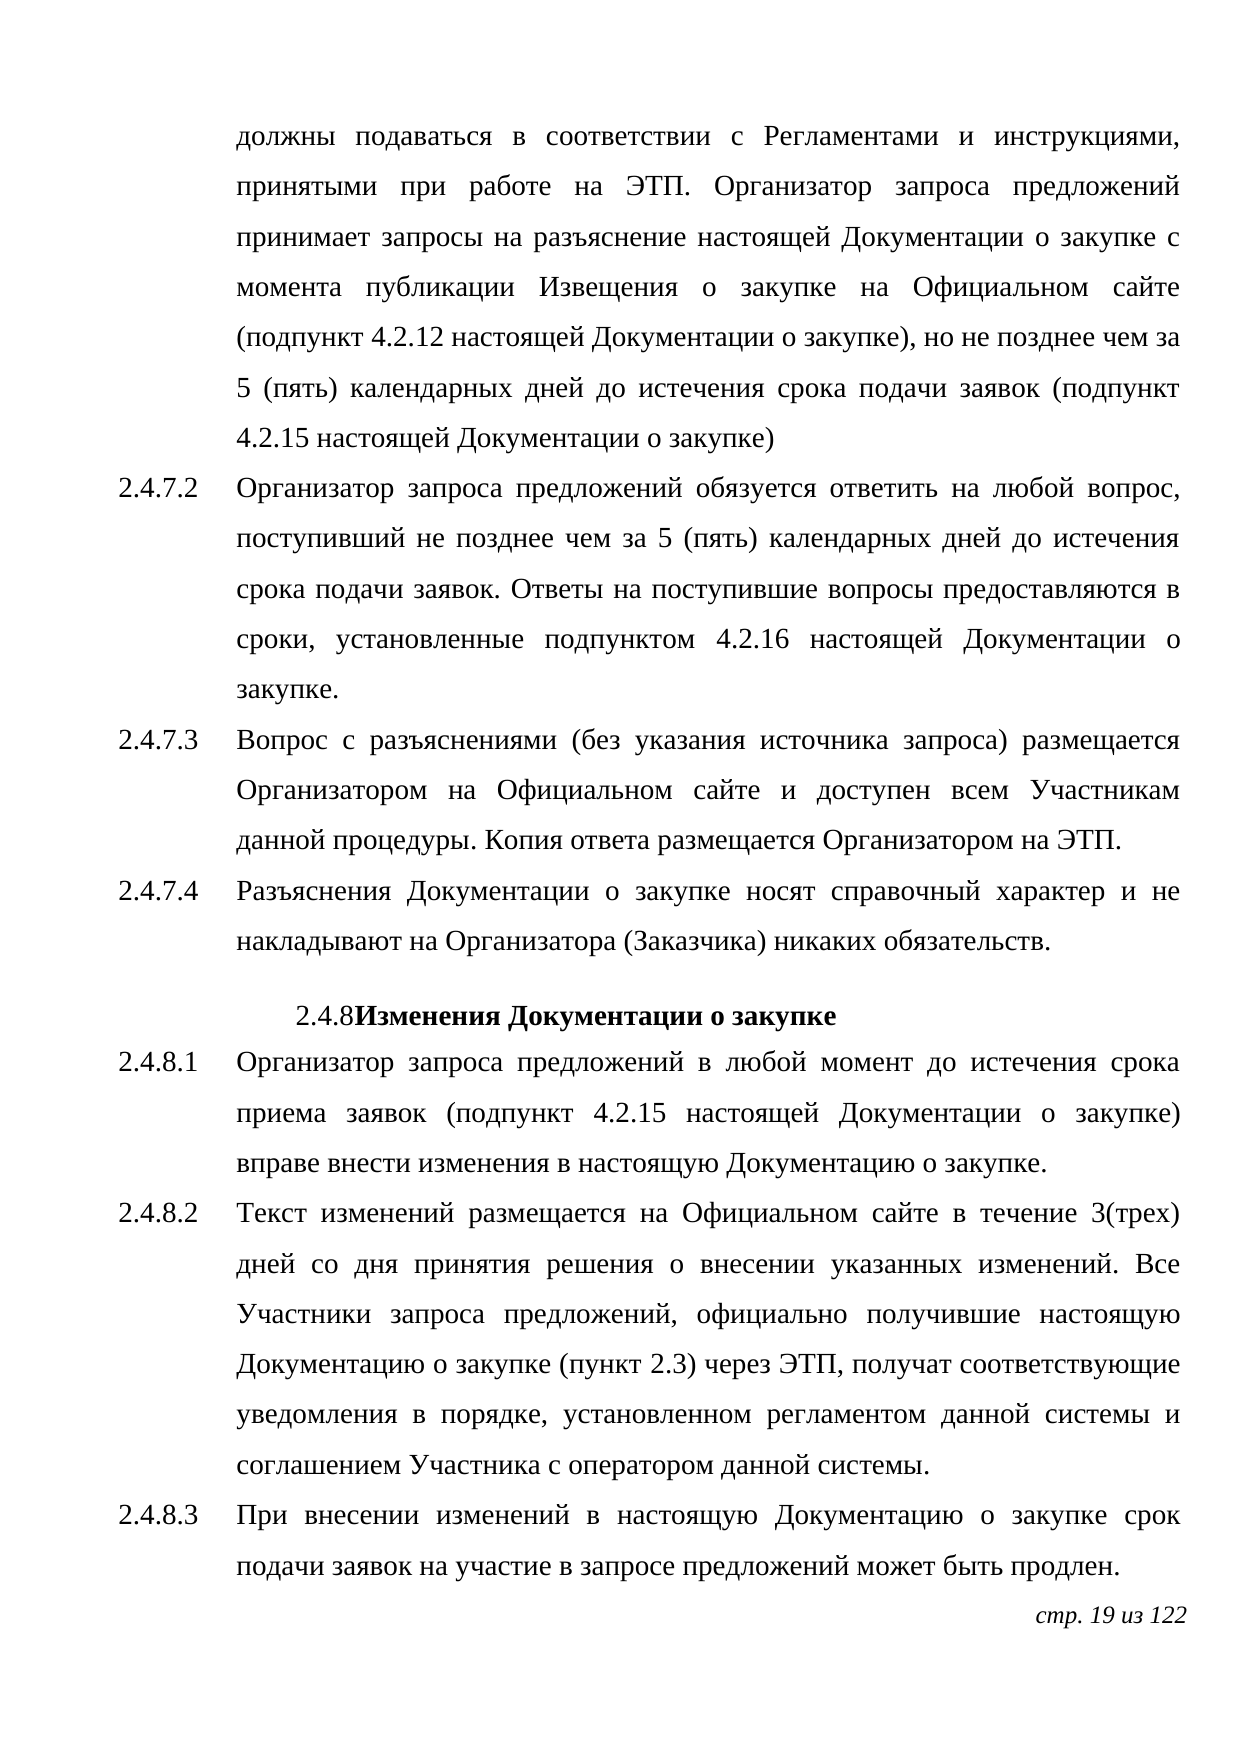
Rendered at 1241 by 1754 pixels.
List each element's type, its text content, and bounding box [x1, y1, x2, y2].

text Изменения Документации о закупке [236, 998, 1181, 1032]
text Разъяснения Документации о закупке носят справочный характер и не накладывают на Организатора (Заказчика) никаких обязательств. [118, 873, 1181, 957]
text Вопрос с разъяснениями (без указания источника запроса) размещается Организатором на Официальном сайте и доступен всем Участникам данной процедуры. Копия ответа размещается Организатором на ЭТП. [118, 722, 1181, 856]
list Текст изменений размещается на Официальном сайте в течение 3(трех) дней со дня принятия решения о внесении указанных изменений. Все Участники запроса предложений, официально получившие настоящую Документацию о закупке (пункт 2.3) через ЭТП, получат соответствующие уведомления в порядке, установленном регламентом данной системы и соглашением Участника с оператором данной системы. [118, 1195, 1181, 1481]
list При внесении изменений в настоящую Документацию о закупке срок подачи заявок на участие в запросе предложений может быть продлен. [118, 1497, 1181, 1581]
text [118, 118, 1181, 453]
text Организатор запроса предложений обязуется ответить на любой вопрос, поступивший не позднее чем за 5 (пять) календарных дней до истечения срока подачи заявок. Ответы на поступившие вопросы предоставляются в сроки, установленные подпунктом 4.2.16 настоящей Документации о закупке. [118, 470, 1181, 705]
list Организатор запроса предложений в любой момент до истечения срока приема заявок (подпункт 4.2.15 настоящей Документации о закупке) вправе внести изменения в настоящую Документацию о закупке. [118, 1044, 1181, 1179]
